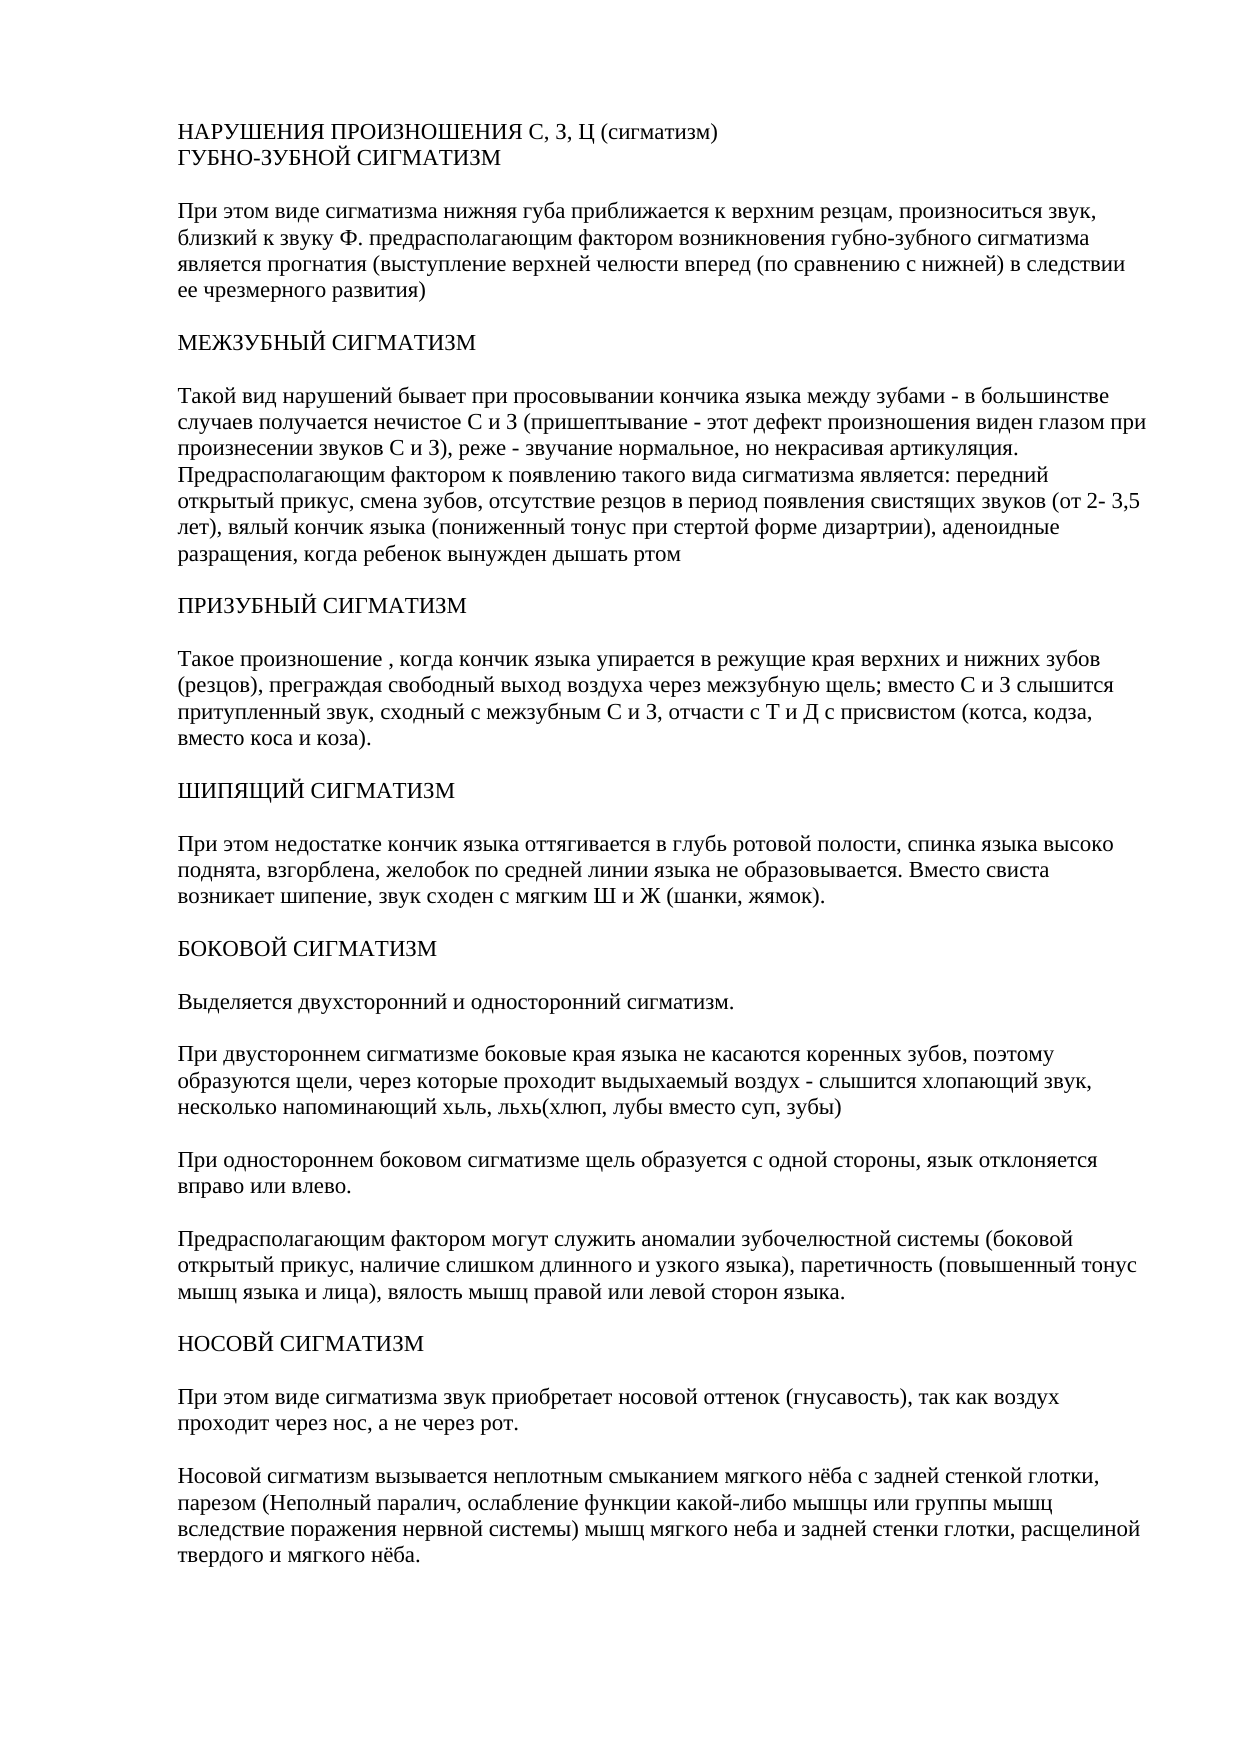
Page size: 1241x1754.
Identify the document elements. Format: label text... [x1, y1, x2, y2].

text НАРУШЕНИЯ ПРОИЗНОШЕНИЯ С, З, Ц (сигматизм) [177, 118, 1152, 144]
text При двустороннем сигматизме боковые края языка не касаются коренных зубов, поэтому образуются щели, через которые проходит выдыхаемый воздух - слышится хлопающий звук, несколько напоминающий хьль, льхь(хлюп, лубы вместо суп, зубы) [177, 1041, 1152, 1119]
text При этом недостатке кончик языка оттягивается в глубь ротовой полости, спинка языка высоко поднята, взгорблена, желобок по средней линии языка не образовывается. Вместо свиста возникает шипение, звук сходен с мягким Ш и Ж (шанки, жямок). [177, 830, 1152, 909]
text При одностороннем боковом сигматизме щель образуется с одной стороны, язык отклоняется вправо или влево. [177, 1146, 1152, 1199]
text ШИПЯЩИЙ СИГМАТИЗМ [177, 777, 1152, 803]
text Такой вид нарушений бывает при просовывании кончика языка между зубами - в большинстве случаев получается нечистое С и З (пришептывание - этот дефект произношения виден глазом при произнесении звуков С и З), реже - звучание нормальное, но некрасивая артикуляция. Предрасполагающим фактором к появлению такого вида сигматизма является: передний открытый прикус, смена зубов, отсутствие резцов в период появления свистящих звуков (от 2- 3,5 лет), вялый кончик языка (пониженный тонус при стертой форме дизартрии), аденоидные разращения, когда ребенок вынужден дышать ртом [177, 382, 1152, 566]
text ПРИЗУБНЫЙ СИГМАТИЗМ [177, 592, 1152, 619]
text При этом виде сигматизма нижняя губа приближается к верхним резцам, произноситься звук, близкий к звуку Ф. предрасполагающим фактором возникновения губно-зубного сигматизма является прогнатия (выступление верхней челюсти вперед (по сравнению с нижней) в следствии ее чрезмерного развития) [177, 197, 1152, 303]
text Предрасполагающим фактором могут служить аномалии зубочелюстной системы (боковой открытый прикус, наличие слишком длинного и узкого языка), паретичность (повышенный тонус мышц языка и лица), вялость мышц правой или левой сторон языка. [177, 1225, 1152, 1304]
text БОКОВОЙ СИГМАТИЗМ [177, 935, 1152, 961]
text При этом виде сигматизма звук приобретает носовой оттенок (гнусавость), так как воздух проходит через нос, а не через рот. [177, 1383, 1152, 1436]
text Такое произношение , когда кончик языка упирается в режущие края верхних и нижних зубов (резцов), преграждая свободный выход воздуха через межзубную щель; вместо С и З слышится притупленный звук, сходный с межзубным С и З, отчасти с Т и Д с присвистом (котса, кодза, вместо коса и коза). [177, 645, 1152, 751]
text ГУБНО-ЗУБНОЙ СИГМАТИЗМ [177, 144, 1152, 171]
text НОСОВЙ СИГМАТИЗМ [177, 1330, 1152, 1357]
text Носовой сигматизм вызывается неплотным смыканием мягкого нёба с задней стенкой глотки, парезом (Неполный паралич, ослабление функции какой-либо мышцы или группы мышц вследствие поражения нервной системы) мышц мягкого неба и задней стенки глотки, расщелиной твердого и мягкого нёба. [177, 1462, 1152, 1568]
text МЕЖЗУБНЫЙ СИГМАТИЗМ [177, 329, 1152, 355]
text Выделяется двухсторонний и односторонний сигматизм. [177, 988, 1152, 1014]
